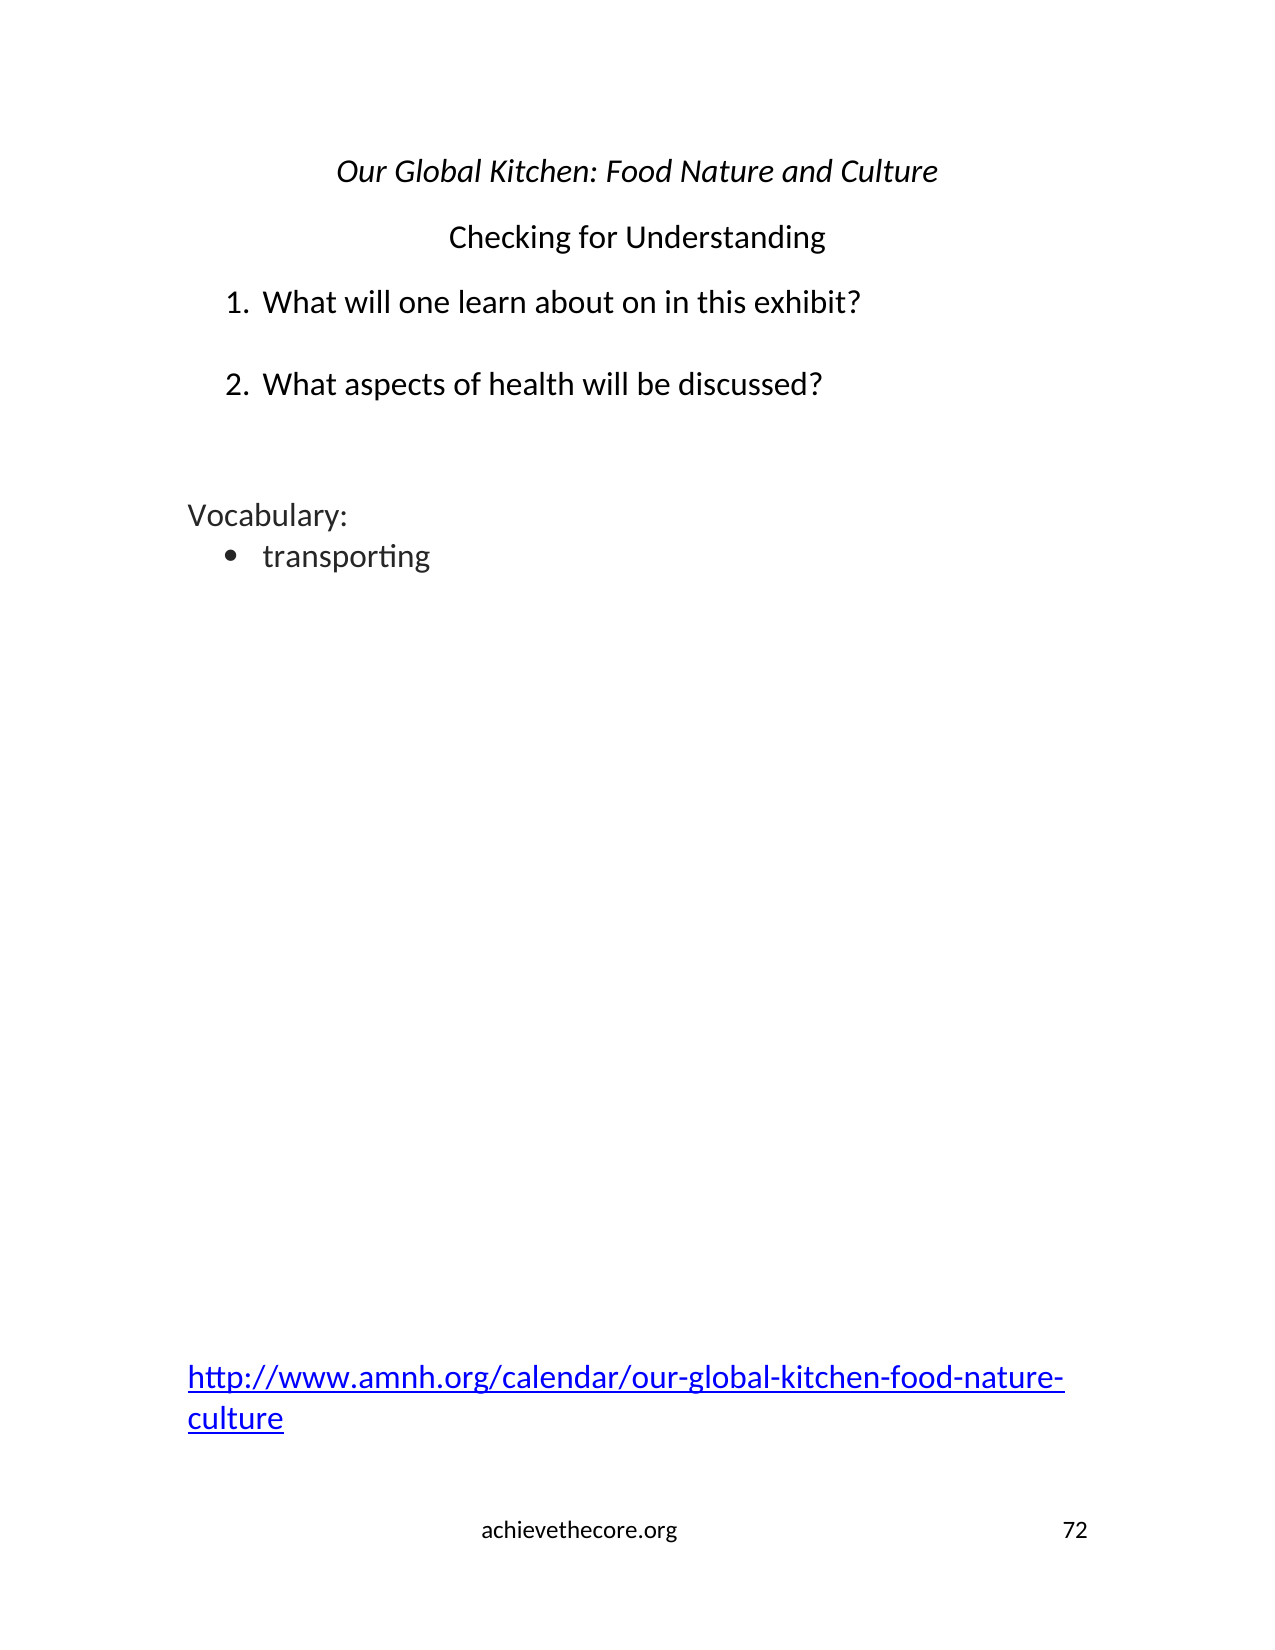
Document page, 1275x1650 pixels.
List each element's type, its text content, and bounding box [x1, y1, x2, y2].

list What will one learn about on in this exhibit? [225, 281, 1087, 322]
list transporting [225, 535, 1087, 576]
text Vocabulary: [187, 494, 1087, 535]
text Our Global Kitchen: Food Nature and Culture [187, 150, 1087, 191]
list What aspects of health will be discussed? [225, 363, 1087, 404]
text Checking for Understanding [187, 216, 1087, 256]
text http://www.amnh.org/calendar/our-global-kitchen-food-nature-culture [187, 1356, 1087, 1438]
